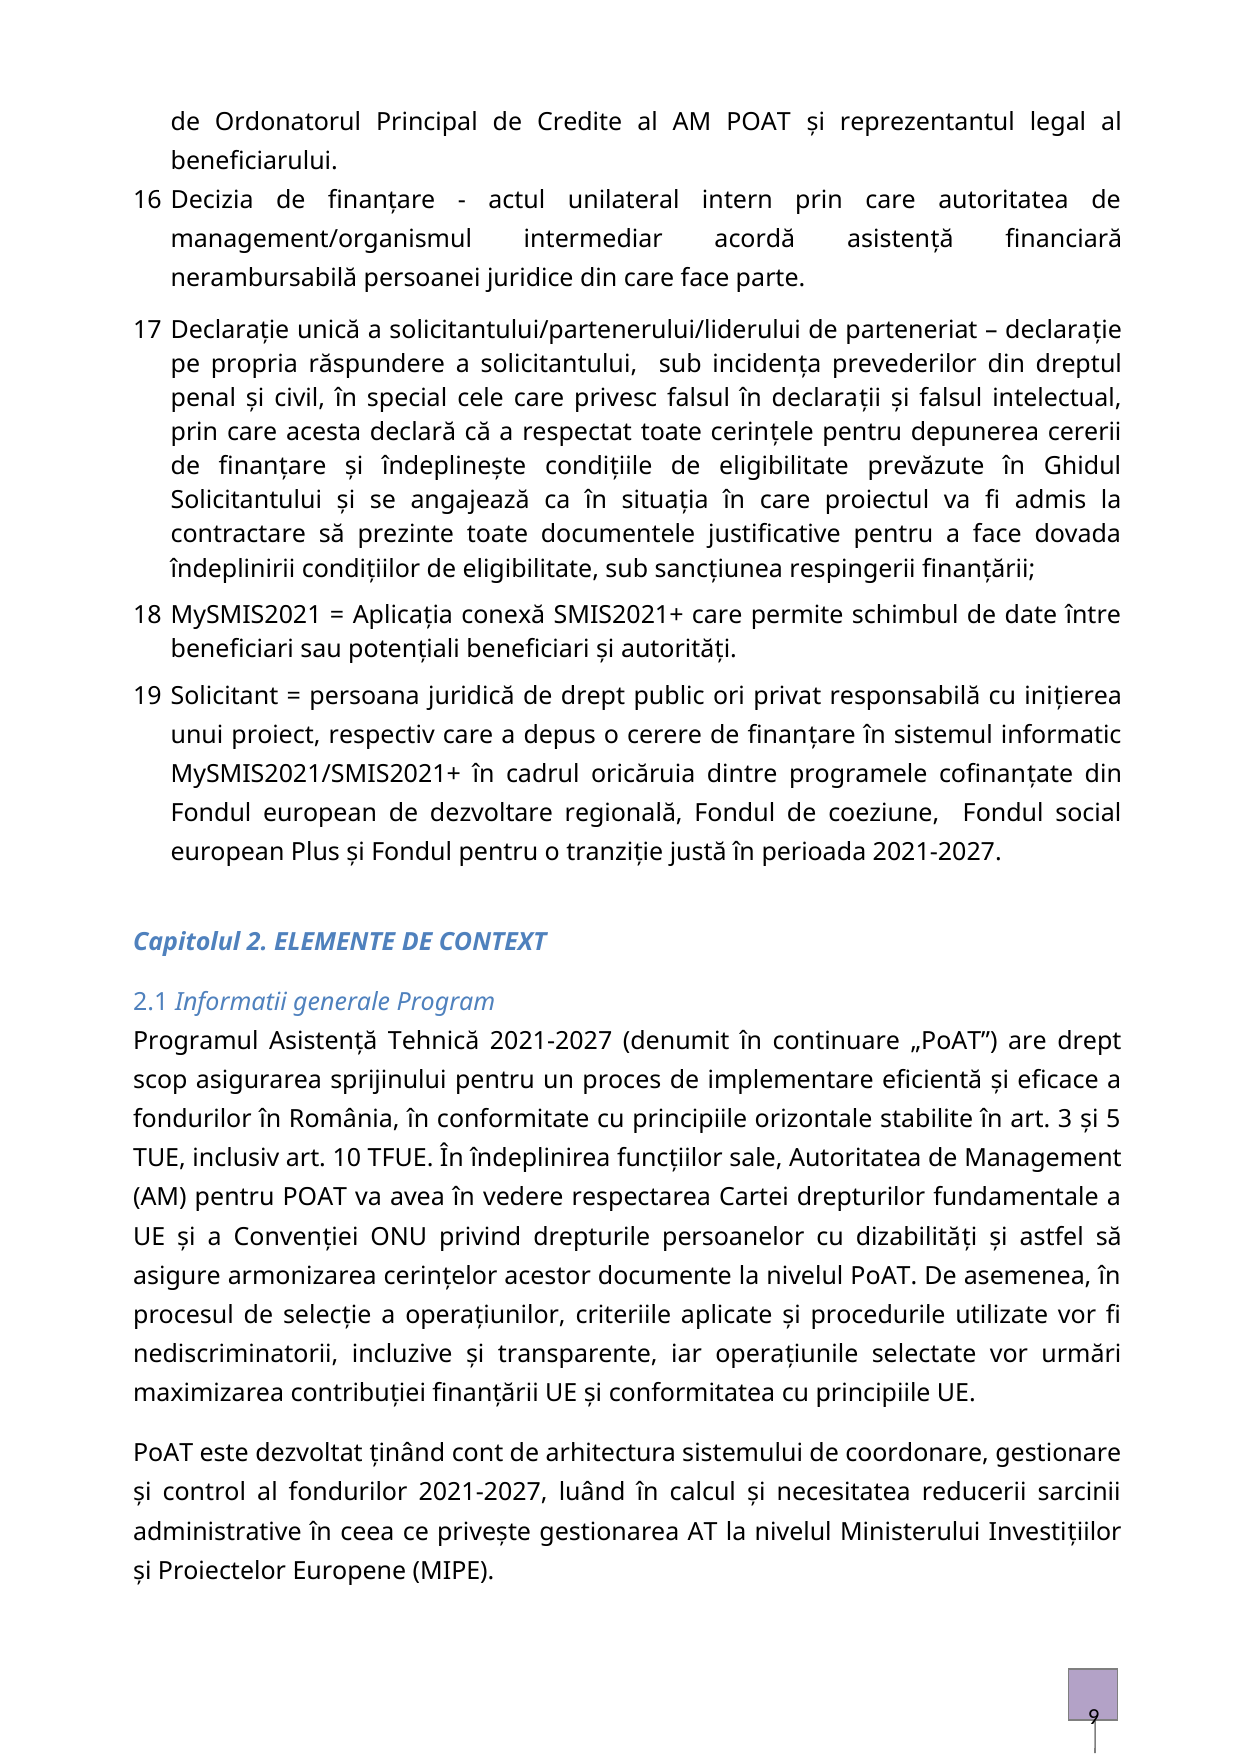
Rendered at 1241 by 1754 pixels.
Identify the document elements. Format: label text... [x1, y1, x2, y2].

list MySMIS2021 = Aplicația conexă SMIS2021+ care permite schimbul de date între beneficiari sau potențiali beneficiari și autorități. [133, 597, 1122, 665]
subtitle 2.1 Informatii generale Program [133, 983, 1122, 1017]
subtitle Capitolul 2. ELEMENTE DE CONTEXT [133, 923, 1122, 957]
text Programul Asistență Tehnică 2021-2027 (denumit în continuare „PoAT”) are drept scop asigurarea sprijinului pentru un proces de implementare eficientă și eficace a fondurilor în România, în conformitate cu principiile orizontale stabilite în art. 3 și 5 TUE, inclusiv art. 10 TFUE. În îndeplinirea funcțiilor sale, Autoritatea de Management (AM) pentru POAT va avea în vedere respectarea Cartei drepturilor fundamentale a UE și a Convenției ONU privind drepturile persoanelor cu dizabilități și astfel să asigure armonizarea cerințelor acestor documente la nivelul PoAT. De asemenea, în procesul de selecție a operațiunilor, criteriile aplicate și procedurile utilizate vor fi nediscriminatorii, incluzive și transparente, iar operațiunile selectate vor urmări maximizarea contribuției finanțării UE și conformitatea cu principiile UE. [133, 1022, 1122, 1409]
list Declarație unică a solicitantului/partenerului/liderului de parteneriat – declarație pe propria răspundere a solicitantului, sub incidența prevederilor din dreptul penal și civil, în special cele care privesc falsul în declarații și falsul intelectual, prin care acesta declară că a respectat toate cerințele pentru depunerea cererii de finanțare și îndeplinește condițiile de eligibilitate prevăzute în Ghidul Solicitantului și se angajează ca în situația în care proiectul va fi admis la contractare să prezinte toate documentele justificative pentru a face dovada îndeplinirii condițiilor de eligibilitate, sub sancțiunea respingerii finanțării; [133, 312, 1122, 584]
list Decizia de finanţare - actul unilateral intern prin care autoritatea de management/organismul intermediar acordă asistență financiară nerambursabilă persoanei juridice din care face parte. [133, 182, 1122, 294]
list Solicitant = persoana juridică de drept public ori privat responsabilă cu inițierea unui proiect, respectiv care a depus o cerere de finanțare în sistemul informatic MySMIS2021/SMIS2021+ în cadrul oricăruia dintre programele cofinanțate din Fondul european de dezvoltare regională, Fondul de coeziune, Fondul social european Plus și Fondul pentru o tranziție justă în perioada 2021-2027. [133, 677, 1122, 868]
text PoAT este dezvoltat ținând cont de arhitectura sistemului de coordonare, gestionare şi control al fondurilor 2021-2027, luând în calcul și necesitatea reducerii sarcinii administrative în ceea ce privește gestionarea AT la nivelul Ministerului Investițiilor și Proiectelor Europene (MIPE). [133, 1435, 1122, 1586]
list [133, 103, 1122, 177]
